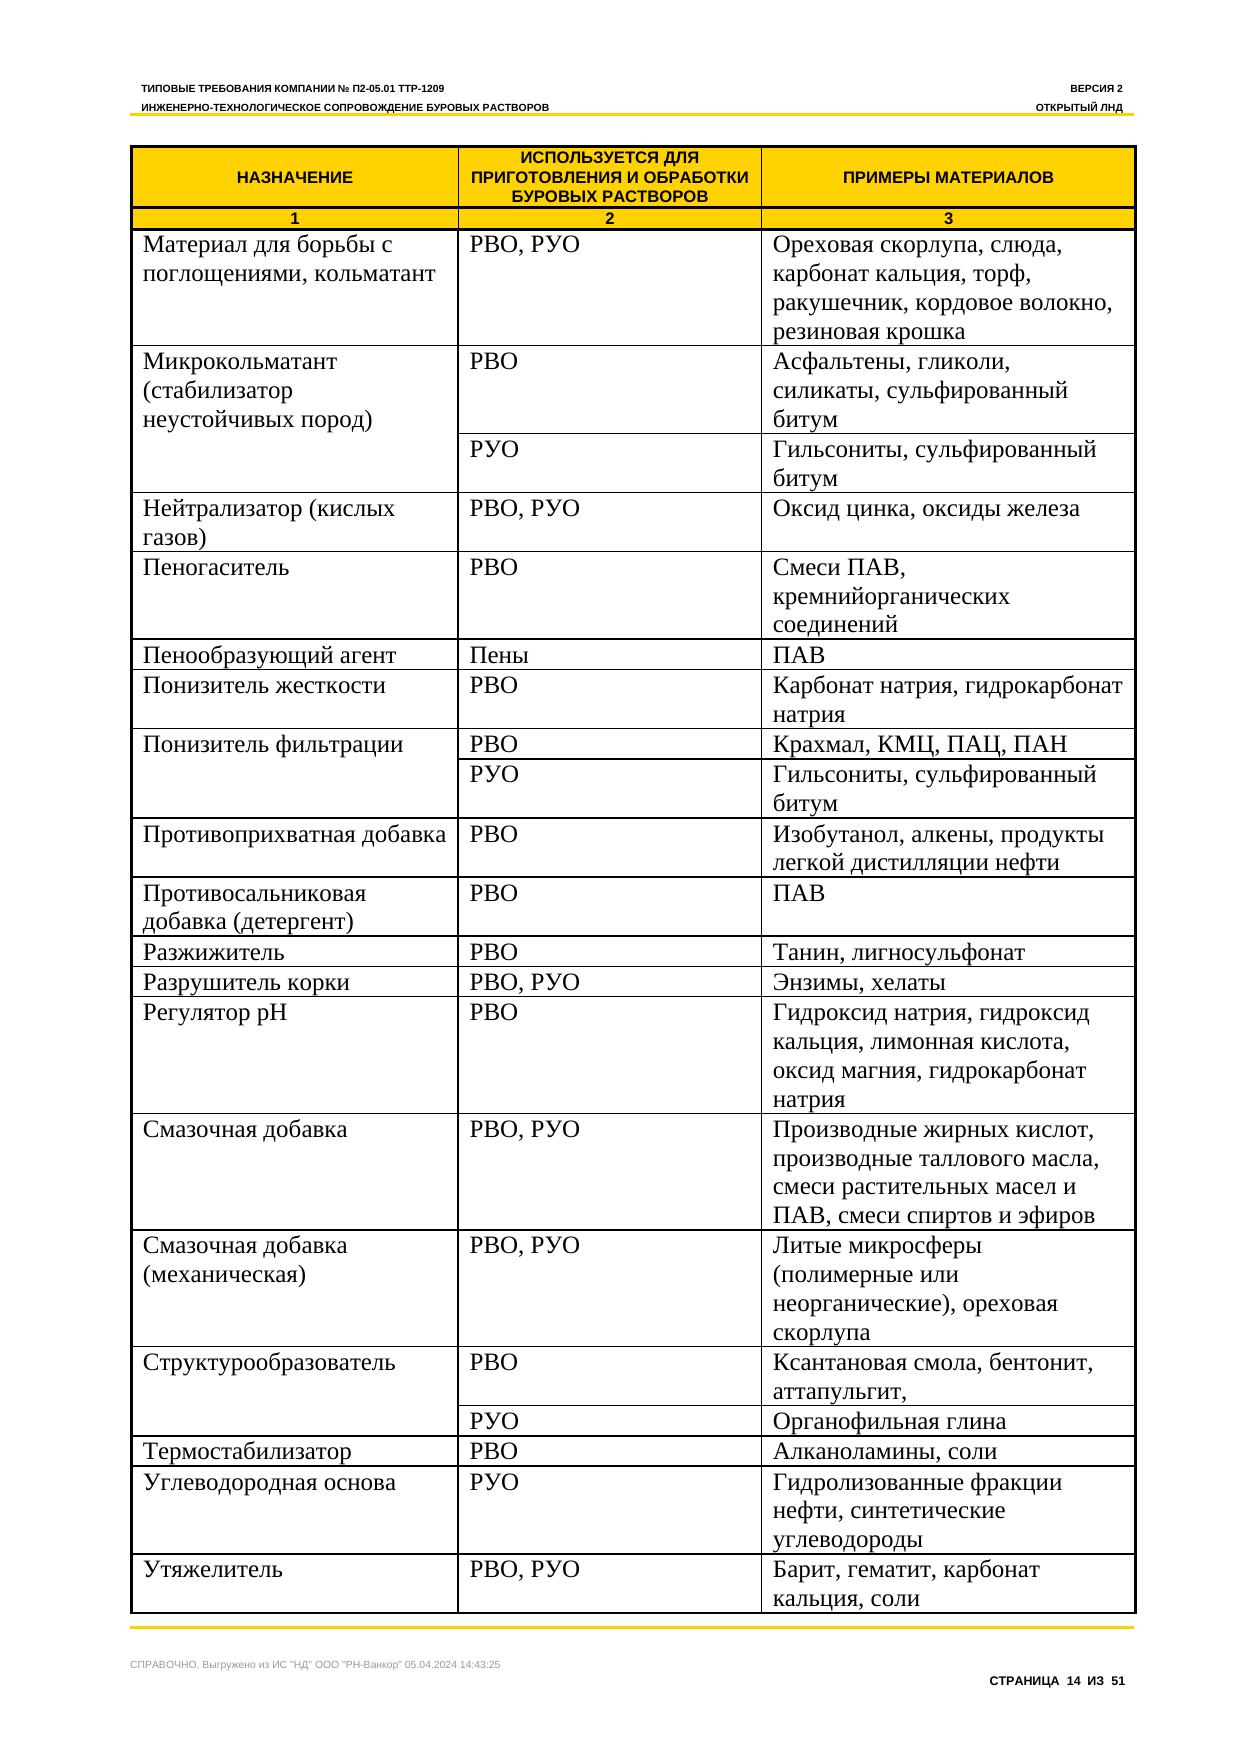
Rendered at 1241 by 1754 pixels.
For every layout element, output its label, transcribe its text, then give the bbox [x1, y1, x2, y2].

table_header НАЗНАЧЕНИЕ [133, 148, 458, 206]
table_cell РВО, РУО [459, 967, 761, 996]
table_cell Крахмал, КМЦ, ПАЦ, ПАН [762, 729, 1134, 758]
table_cell РВО [459, 1347, 761, 1404]
table_cell РУО [459, 760, 761, 817]
table_cell РУО [459, 1467, 761, 1553]
table_cell РВО [459, 1437, 761, 1465]
table_cell Пеногаситель [133, 552, 457, 638]
table_cell Изобутанол, алкены, продукты легкой дистилляции нефти [762, 819, 1134, 876]
table_cell Ореховая скорлупа, слюда, карбонат кальция, торф, ракушечник, кордовое волокно, резиновая крошка [762, 231, 1134, 344]
table_cell Пены [459, 640, 761, 669]
table_cell Материал для борьбы с поглощениями, кольматант [133, 231, 457, 344]
table_cell ПАВ [762, 640, 1134, 669]
table_cell Танин, лигносульфонат [762, 937, 1134, 966]
table_cell Гильсониты, сульфированный битум [762, 434, 1134, 491]
table_cell Ксантановая смола, бентонит, аттапульгит, [762, 1347, 1134, 1404]
table_cell 2 [459, 209, 761, 228]
table_cell Противосальниковая добавка (детергент) [133, 878, 457, 935]
table_cell Смазочная добавка [133, 1114, 457, 1229]
table_cell Структурообразователь [133, 1347, 457, 1435]
table_cell РВО, РУО [459, 493, 761, 551]
table_cell Понизитель фильтрации [133, 729, 457, 817]
table_cell 1 [133, 209, 458, 228]
table_cell РВО [459, 729, 761, 758]
table_cell Гидроксид натрия, гидроксид кальция, лимонная кислота, оксид магния, гидрокарбонат натрия [762, 997, 1134, 1112]
table_cell РВО [459, 346, 761, 432]
table_cell Термостабилизатор [133, 1437, 457, 1465]
table_cell 3 [762, 209, 1134, 228]
table_cell РВО [459, 670, 761, 728]
table_cell Противоприхватная добавка [133, 819, 457, 876]
table_cell РВО, РУО [459, 231, 761, 344]
table_cell Гильсониты, сульфированный битум [762, 760, 1134, 817]
table_cell Энзимы, хелаты [762, 967, 1134, 996]
table_cell ПАВ [762, 878, 1134, 935]
table_cell Углеводородная основа [133, 1467, 457, 1553]
table_cell Производные жирных кислот, производные таллового масла, смеси растительных масел и ПАВ, смеси спиртов и эфиров [762, 1114, 1134, 1229]
table_cell Барит, гематит, карбонат кальция, соли [762, 1555, 1134, 1612]
table_cell Разрушитель корки [133, 967, 457, 996]
table_cell Микрокольматант (стабилизатор неустойчивых пород) [133, 346, 457, 491]
table_cell Гидролизованные фракции нефти, синтетические углеводороды [762, 1467, 1134, 1553]
table_cell Смеси ПАВ, кремнийорганических соединений [762, 552, 1134, 638]
table_cell РУО [459, 434, 761, 491]
table_cell РВО [459, 552, 761, 638]
table_cell Литые микросферы (полимерные или неорганические), ореховая скорлупа [762, 1231, 1134, 1346]
table_cell РУО [459, 1406, 761, 1435]
table_cell Пенообразующий агент [133, 640, 457, 669]
table_cell РВО, РУО [459, 1114, 761, 1229]
table_cell Регулятор рН [133, 997, 457, 1112]
table_cell РВО [459, 819, 761, 876]
table_cell РВО [459, 997, 761, 1112]
table_cell Алканоламины, соли [762, 1437, 1134, 1465]
table_cell РВО, РУО [459, 1555, 761, 1612]
table_cell Понизитель жесткости [133, 670, 457, 728]
table_cell РВО [459, 937, 761, 966]
table_cell Асфальтены, гликоли, силикаты, сульфированный битум [762, 346, 1134, 432]
table_cell Разжижитель [133, 937, 457, 966]
table_cell РВО [459, 878, 761, 935]
table_cell РВО, РУО [459, 1231, 761, 1346]
table_header ИСПОЛЬЗУЕТСЯ ДЛЯ ПРИГОТОВЛЕНИЯ И ОБРАБОТКИ БУРОВЫХ РАСТВОРОВ [459, 148, 761, 206]
table_cell Карбонат натрия, гидрокарбонат натрия [762, 670, 1134, 728]
table_cell Органофильная глина [762, 1406, 1134, 1435]
table_cell Смазочная добавка (механическая) [133, 1231, 457, 1346]
table_cell Утяжелитель [133, 1555, 457, 1612]
table_header ПРИМЕРЫ МАТЕРИАЛОВ [762, 148, 1134, 206]
table_cell Нейтрализатор (кислых газов) [133, 493, 457, 551]
table_cell Оксид цинка, оксиды железа [762, 493, 1134, 551]
